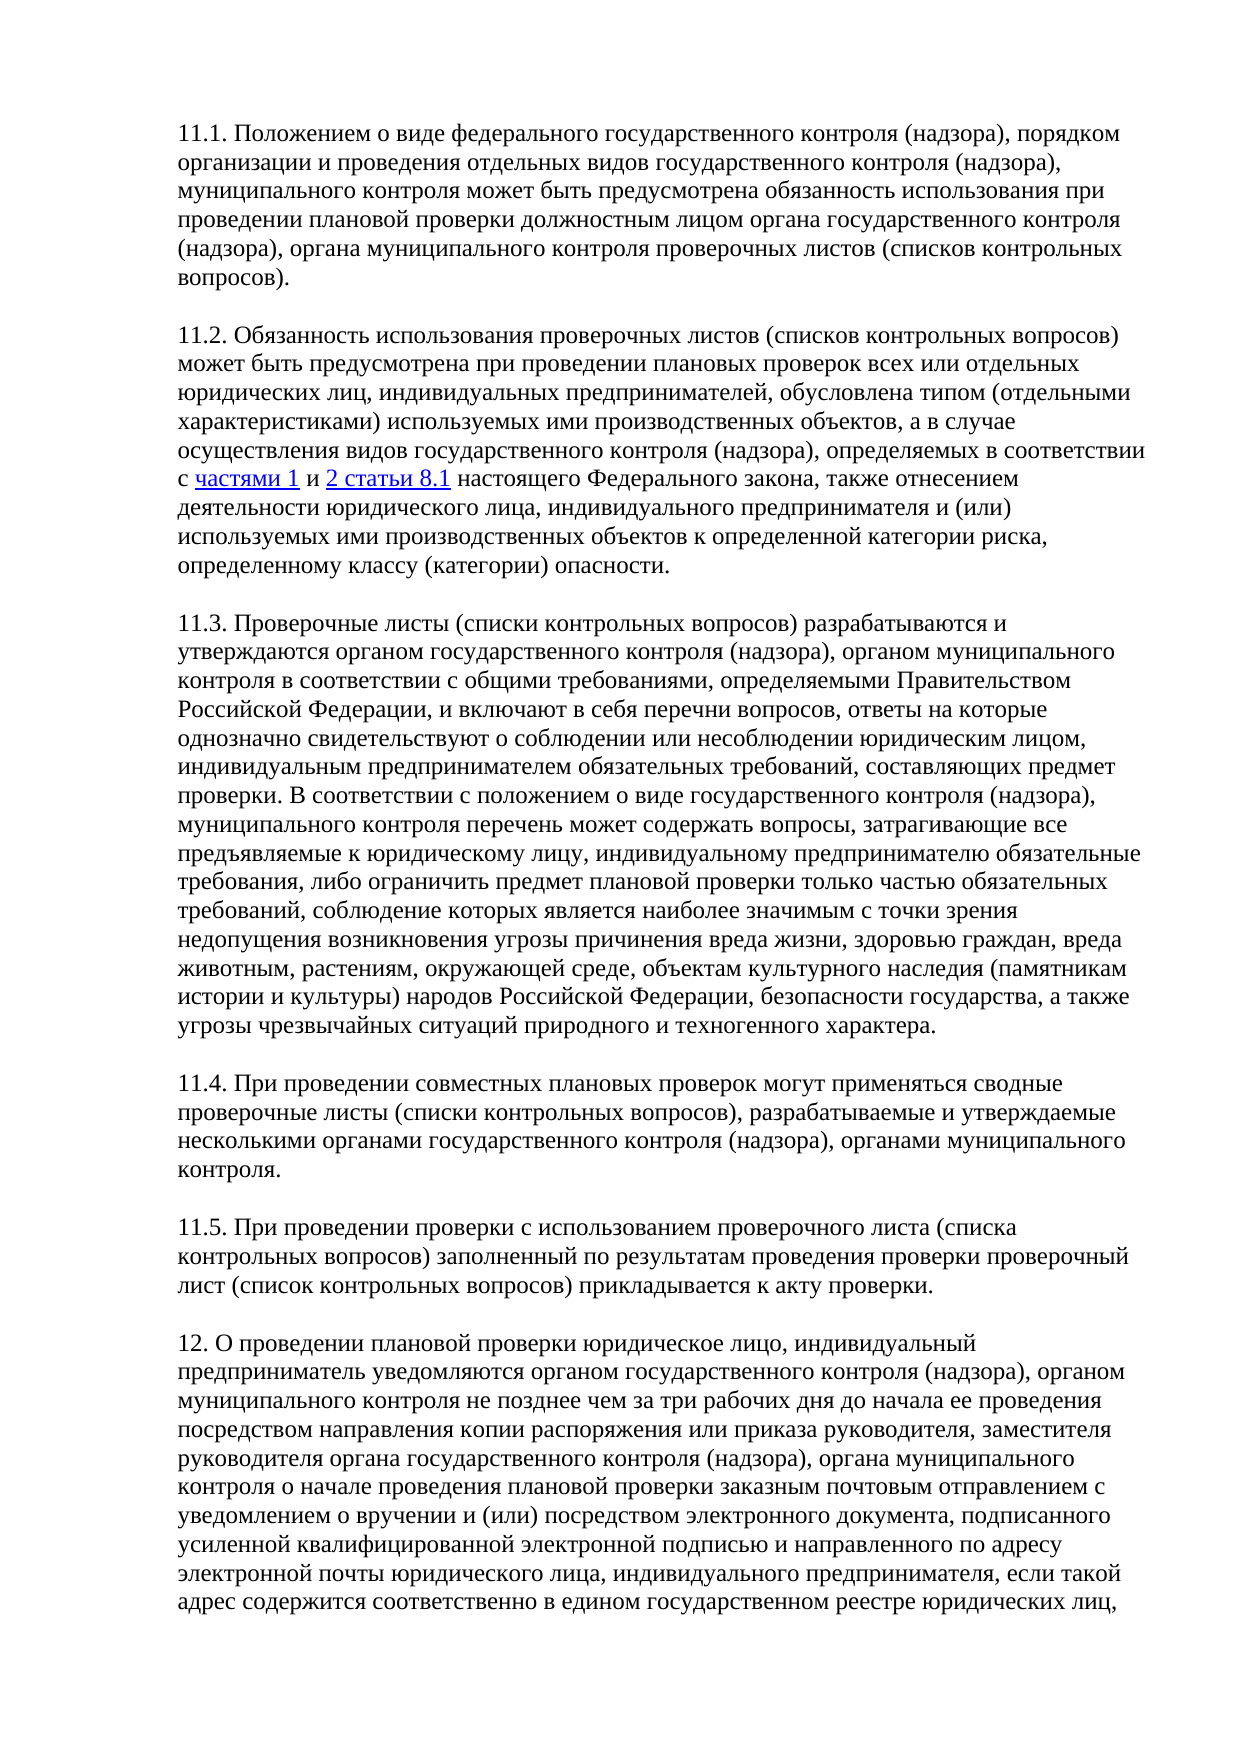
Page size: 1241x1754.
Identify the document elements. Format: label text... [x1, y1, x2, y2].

text 11.4. При проведении совместных плановых проверок могут применяться сводные проверочные листы (списки контрольных вопросов), разрабатываемые и утверждаемые несколькими органами государственного контроля (надзора), органами муниципального контроля. [177, 1068, 1152, 1183]
text 11.3. Проверочные листы (списки контрольных вопросов) разрабатываются и утверждаются органом государственного контроля (надзора), органом муниципального контроля в соответствии с общими требованиями, определяемыми Правительством Российской Федерации, и включают в себя перечни вопросов, ответы на которые однозначно свидетельствуют о соблюдении или несоблюдении юридическим лицом, индивидуальным предпринимателем обязательных требований, составляющих предмет проверки. В соответствии с положением о виде государственного контроля (надзора), муниципального контроля перечень может содержать вопросы, затрагивающие все предъявляемые к юридическому лицу, индивидуальному предпринимателю обязательные требования, либо ограничить предмет плановой проверки только частью обязательных требований, соблюдение которых является наиболее значимым с точки зрения недопущения возникновения угрозы причинения вреда жизни, здоровью граждан, вреда животным, растениям, окружающей среде, объектам культурного наследия (памятникам истории и культуры) народов Российской Федерации, безопасности государства, а также угрозы чрезвычайных ситуаций природного и техногенного характера. [177, 608, 1152, 1039]
text 11.2. Обязанность использования проверочных листов (списков контрольных вопросов) может быть предусмотрена при проведении плановых проверок всех или отдельных юридических лиц, индивидуальных предпринимателей, обусловлена типом (отдельными характеристиками) используемых ими производственных объектов, а в случае осуществления видов государственного контроля (надзора), определяемых в соответствии с частями 1 и 2 статьи 8.1 настоящего Федерального закона, также отнесением деятельности юридического лица, индивидуального предпринимателя и (или) используемых ими производственных объектов к определенной категории риска, определенному классу (категории) опасности. [177, 320, 1152, 578]
text 11.5. При проведении проверки с использованием проверочного листа (списка контрольных вопросов) заполненный по результатам проведения проверки проверочный лист (список контрольных вопросов) прикладывается к акту проверки. [177, 1212, 1152, 1298]
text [177, 1328, 1152, 1615]
text 11.1. Положением о виде федерального государственного контроля (надзора), порядком организации и проведения отдельных видов государственного контроля (надзора), муниципального контроля может быть предусмотрена обязанность использования при проведении плановой проверки должностным лицом органа государственного контроля (надзора), органа муниципального контроля проверочных листов (списков контрольных вопросов). [177, 118, 1152, 291]
